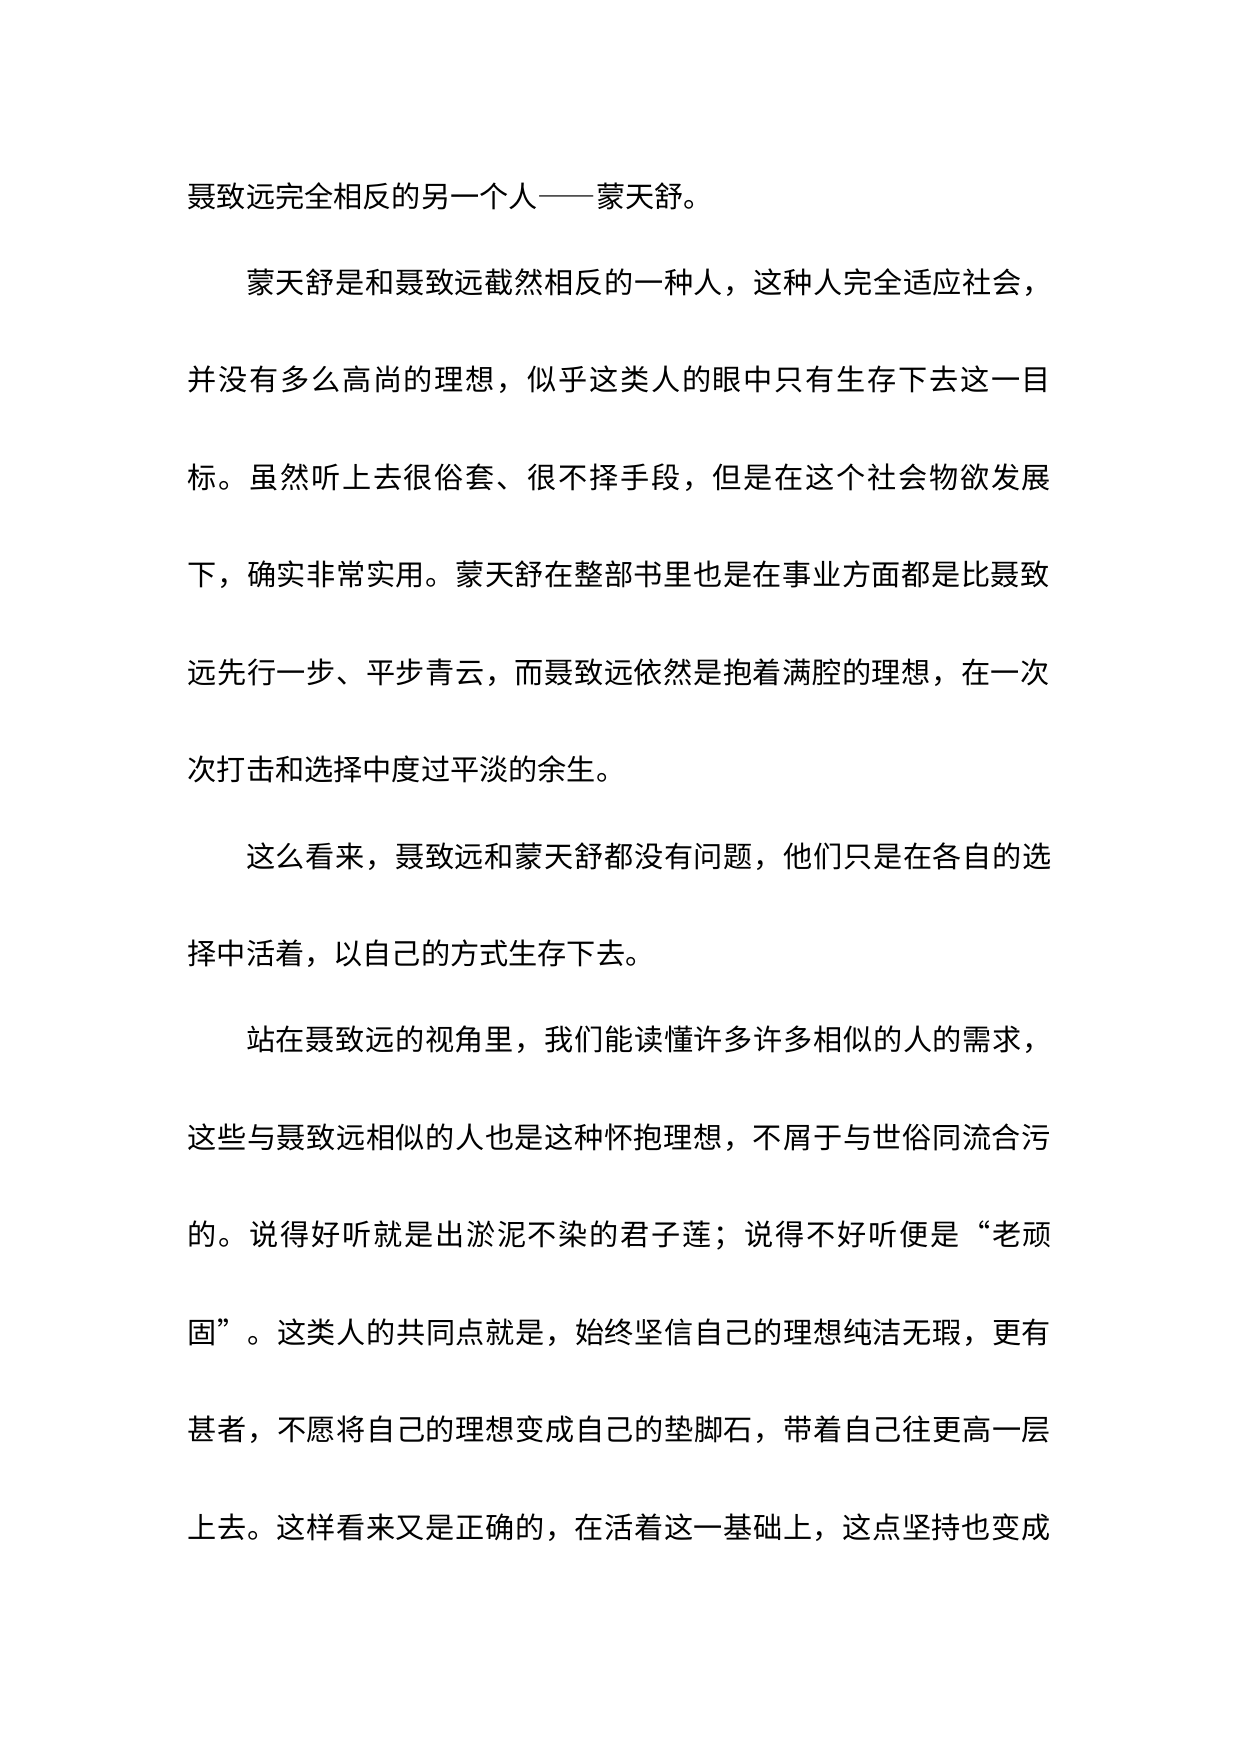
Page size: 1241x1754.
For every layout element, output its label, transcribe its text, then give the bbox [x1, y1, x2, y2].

text 这么看来，聂致远和蒙天舒都没有问题，他们只是在各自的选择中活着，以自己的方式生存下去。 [187, 822, 1053, 984]
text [187, 1005, 1053, 1558]
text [187, 162, 1053, 227]
text 蒙天舒是和聂致远截然相反的一种人，这种人完全适应社会，并没有多么高尚的理想，似乎这类人的眼中只有生存下去这一目标。虽然听上去很俗套、很不择手段，但是在这个社会物欲发展下，确实非常实用。蒙天舒在整部书里也是在事业方面都是比聂致远先行一步、平步青云，而聂致远依然是抱着满腔的理想，在一次次打击和选择中度过平淡的余生。 [187, 248, 1053, 801]
